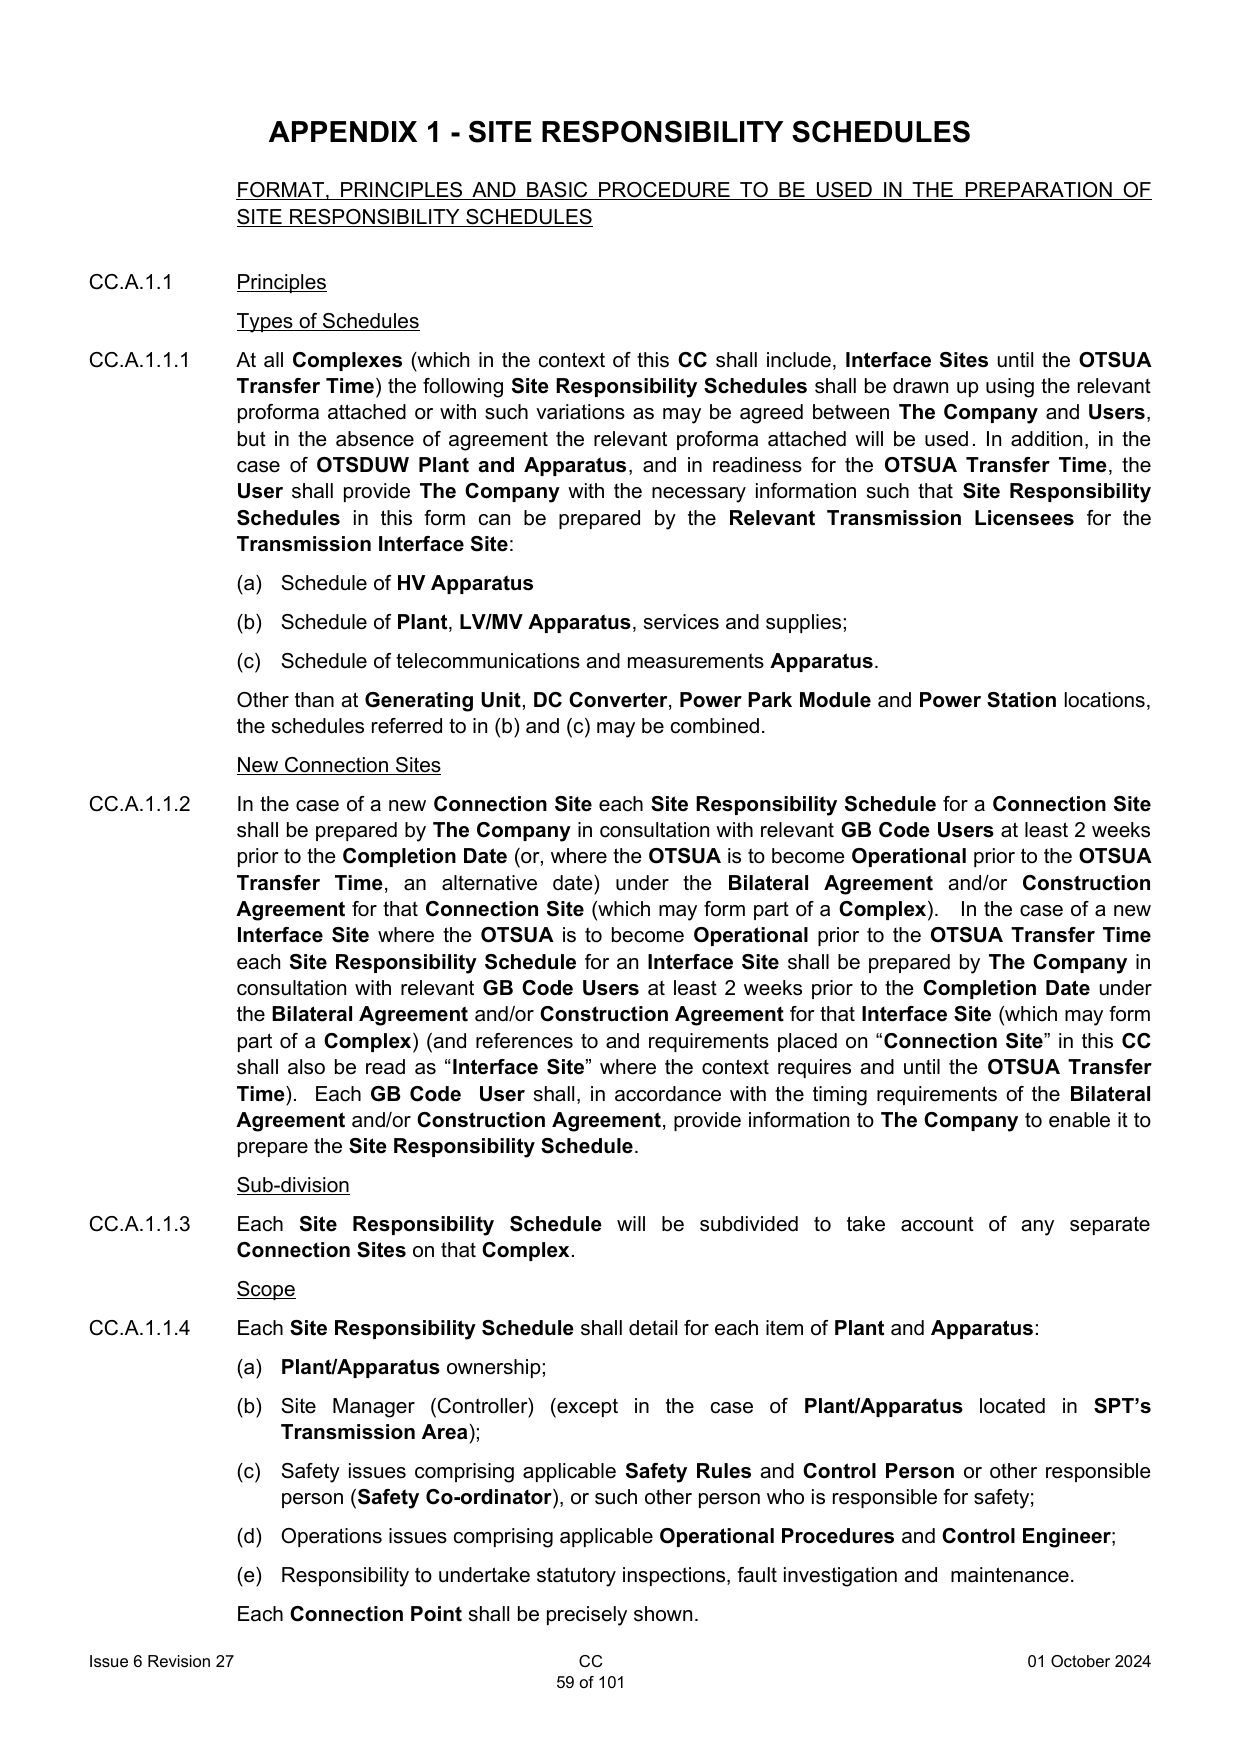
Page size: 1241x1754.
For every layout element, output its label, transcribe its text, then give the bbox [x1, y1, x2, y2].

text (d) Operations issues comprising applicable Operational Procedures and Control Engineer; [236, 1524, 1152, 1548]
text FORMAT, PRINCIPLES AND BASIC PROCEDURE TO BE USED IN THE PREPARATION OF SITE RESPONSIBILITY SCHEDULES [89, 178, 1152, 228]
text Types of Schedules [89, 309, 1152, 333]
text Sub-division [89, 1173, 1152, 1197]
text (e) Responsibility to undertake statutory inspections, fault investigation and maintenance. [236, 1563, 1152, 1587]
text APPENDIX 1 - SITE RESPONSIBILITY SCHEDULES [89, 115, 1152, 148]
text CC.A.1.1 Principles [89, 270, 1152, 294]
text Other than at Generating Unit, DC Converter, Power Park Module and Power Station locations, the schedules referred to in (b) and (c) may be combined. [89, 687, 1152, 738]
text (c) Safety issues comprising applicable Safety Rules and Control Person or other responsible person (Safety Co-ordinator), or such other person who is responsible for safety; [236, 1459, 1152, 1509]
text (b) Schedule of Plant, LV/MV Apparatus, services and supplies; [236, 610, 1152, 634]
text (a) Schedule of HV Apparatus [236, 571, 1152, 595]
text CC.A.1.1.3 Each Site Responsibility Schedule will be subdivided to take account of any separate Connection Sites on that Complex. [89, 1212, 1152, 1262]
text CC.A.1.1.4 Each Site Responsibility Schedule shall detail for each item of Plant and Apparatus: [89, 1316, 1152, 1340]
text CC.A.1.1.1 At all Complexes (which in the context of this CC shall include, Interface Sites until the OTSUA Transfer Time) the following Site Responsibility Schedules shall be drawn up using the relevant proforma attached or with such variations as may be agreed between The Company and Users, but in the absence of agreement the relevant proforma attached will be used. In addition, in the case of OTSDUW Plant and Apparatus, and in readiness for the OTSUA Transfer Time, the User shall provide The Company with the necessary information such that Site Responsibility Schedules in this form can be prepared by the Relevant Transmission Licensees for the Transmission Interface Site: [89, 347, 1152, 556]
text (a) Plant/Apparatus ownership; [236, 1355, 1152, 1379]
text Scope [89, 1277, 1152, 1301]
text New Connection Sites [89, 753, 1152, 777]
text (c) Schedule of telecommunications and measurements Apparatus. [236, 648, 1152, 672]
text CC.A.1.1.2 In the case of a new Connection Site each Site Responsibility Schedule for a Connection Site shall be prepared by The Company in consultation with relevant GB Code Users at least 2 weeks prior to the Completion Date (or, where the OTSUA is to become Operational prior to the OTSUA Transfer Time, an alternative date) under the Bilateral Agreement and/or Construction Agreement for that Connection Site (which may form part of a Complex). In the case of a new Interface Site where the OTSUA is to become Operational prior to the OTSUA Transfer Time each Site Responsibility Schedule for an Interface Site shall be prepared by The Company in consultation with relevant GB Code Users at least 2 weeks prior to the Completion Date under the Bilateral Agreement and/or Construction Agreement for that Interface Site (which may form part of a Complex) (and references to and requirements placed on “Connection Site” in this CC shall also be read as “Interface Site” where the context requires and until the OTSUA Transfer Time). Each GB Code User shall, in accordance with the timing requirements of the Bilateral Agreement and/or Construction Agreement, provide information to The Company to enable it to prepare the Site Responsibility Schedule. [89, 791, 1152, 1158]
text Each Connection Point shall be precisely shown. [89, 1602, 1152, 1626]
text (b) Site Manager (Controller) (except in the case of Plant/Apparatus located in SPT’s Transmission Area); [236, 1393, 1152, 1444]
